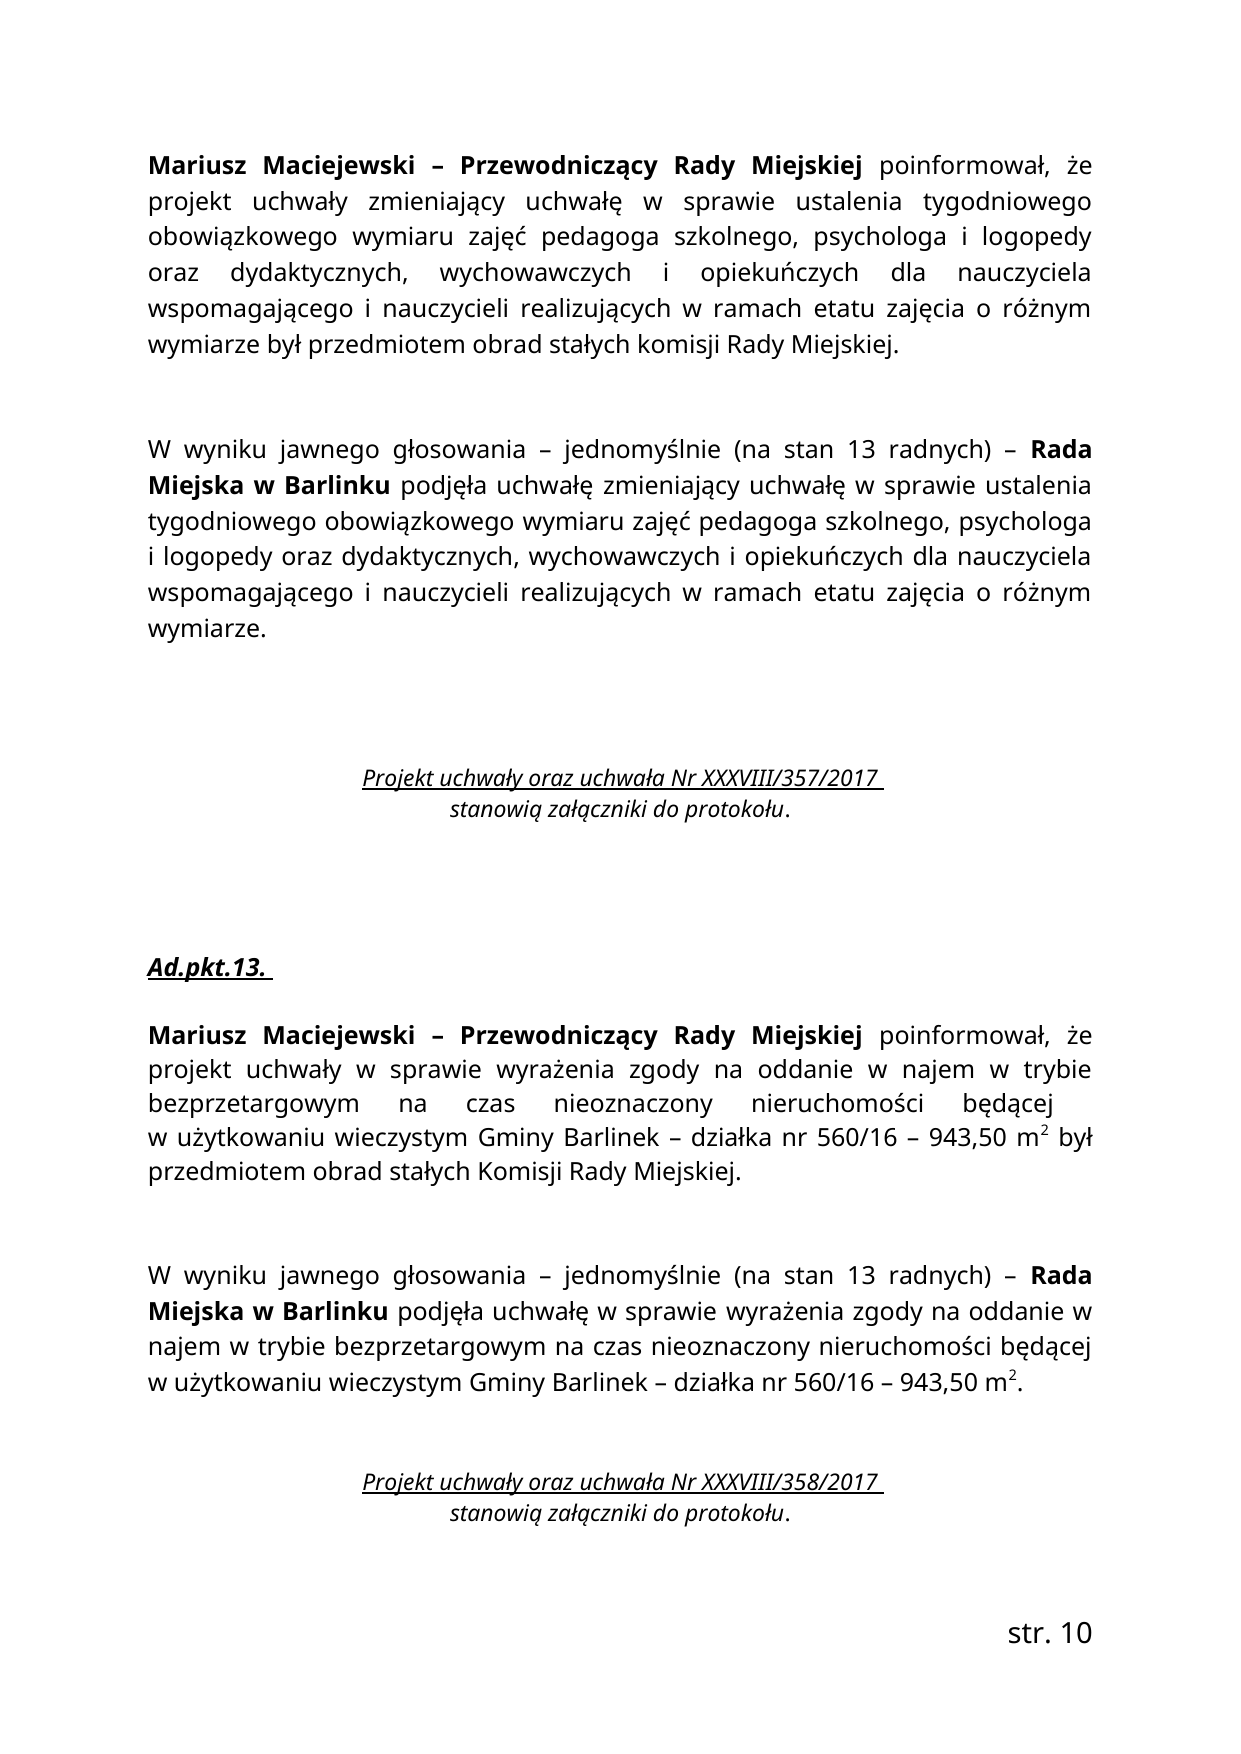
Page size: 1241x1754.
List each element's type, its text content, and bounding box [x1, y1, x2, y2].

text Ad.pkt.13. [148, 949, 1093, 983]
text Projekt uchwały oraz uchwała Nr XXXVIII/358/2017 [148, 1466, 1093, 1497]
text Mariusz Maciejewski – Przewodniczący Rady Miejskiej poinformował, że projekt uchwały w sprawie wyrażenia zgody na oddanie w najem w trybie bezprzetargowym na czas nieoznaczony nieruchomości będącej w użytkowaniu wieczystym Gminy Barlinek – działka nr 560/16 – 943,50 m2 był przedmiotem obrad stałych Komisji Rady Miejskiej. [148, 1017, 1093, 1188]
text Mariusz Maciejewski – Przewodniczący Rady Miejskiej poinformował, że projekt uchwały zmieniający uchwałę w sprawie ustalenia tygodniowego obowiązkowego wymiaru zajęć pedagoga szkolnego, psychologa i logopedy oraz dydaktycznych, wychowawczych i opiekuńczych dla nauczyciela wspomagającego i nauczycieli realizujących w ramach etatu zajęcia o różnym wymiarze był przedmiotem obrad stałych komisji Rady Miejskiej. [148, 148, 1093, 360]
text W wyniku jawnego głosowania – jednomyślnie (na stan 13 radnych) – Rada Miejska w Barlinku podjęła uchwałę w sprawie wyrażenia zgody na oddanie w najem w trybie bezprzetargowym na czas nieoznaczony nieruchomości będącej w użytkowaniu wieczystym Gminy Barlinek – działka nr 560/16 – 943,50 m2. [148, 1257, 1093, 1399]
text stanowią załączniki do protokołu. [148, 793, 1093, 824]
text W wyniku jawnego głosowania – jednomyślnie (na stan 13 radnych) – Rada Miejska w Barlinku podjęła uchwałę zmieniający uchwałę w sprawie ustalenia tygodniowego obowiązkowego wymiaru zajęć pedagoga szkolnego, psychologa i logopedy oraz dydaktycznych, wychowawczych i opiekuńczych dla nauczyciela wspomagającego i nauczycieli realizujących w ramach etatu zajęcia o różnym wymiarze. [148, 432, 1093, 644]
text stanowią załączniki do protokołu. [148, 1497, 1093, 1528]
text Projekt uchwały oraz uchwała Nr XXXVIII/357/2017 [148, 762, 1093, 793]
